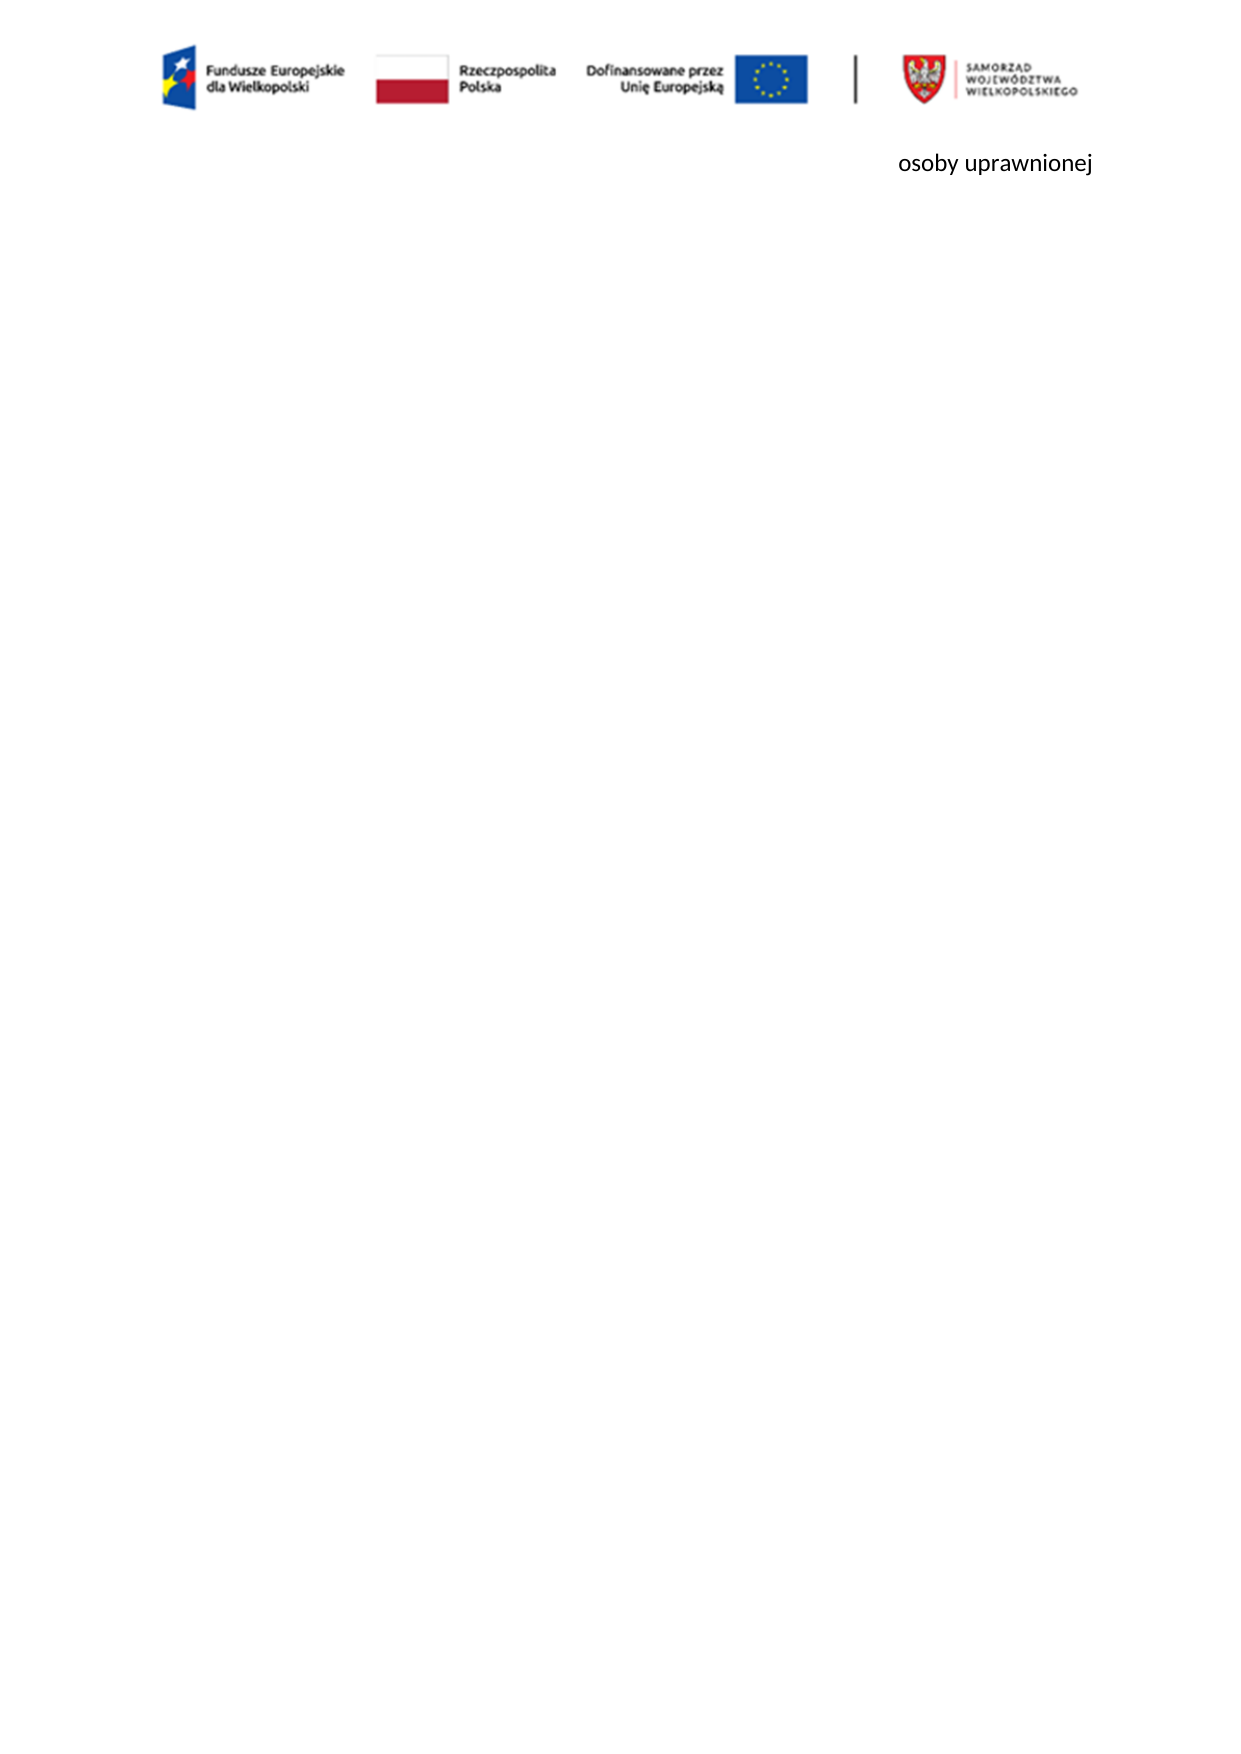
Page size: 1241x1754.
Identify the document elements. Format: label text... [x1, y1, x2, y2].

picture [147, 29, 1093, 126]
text osoby uprawnionej [148, 148, 1093, 178]
